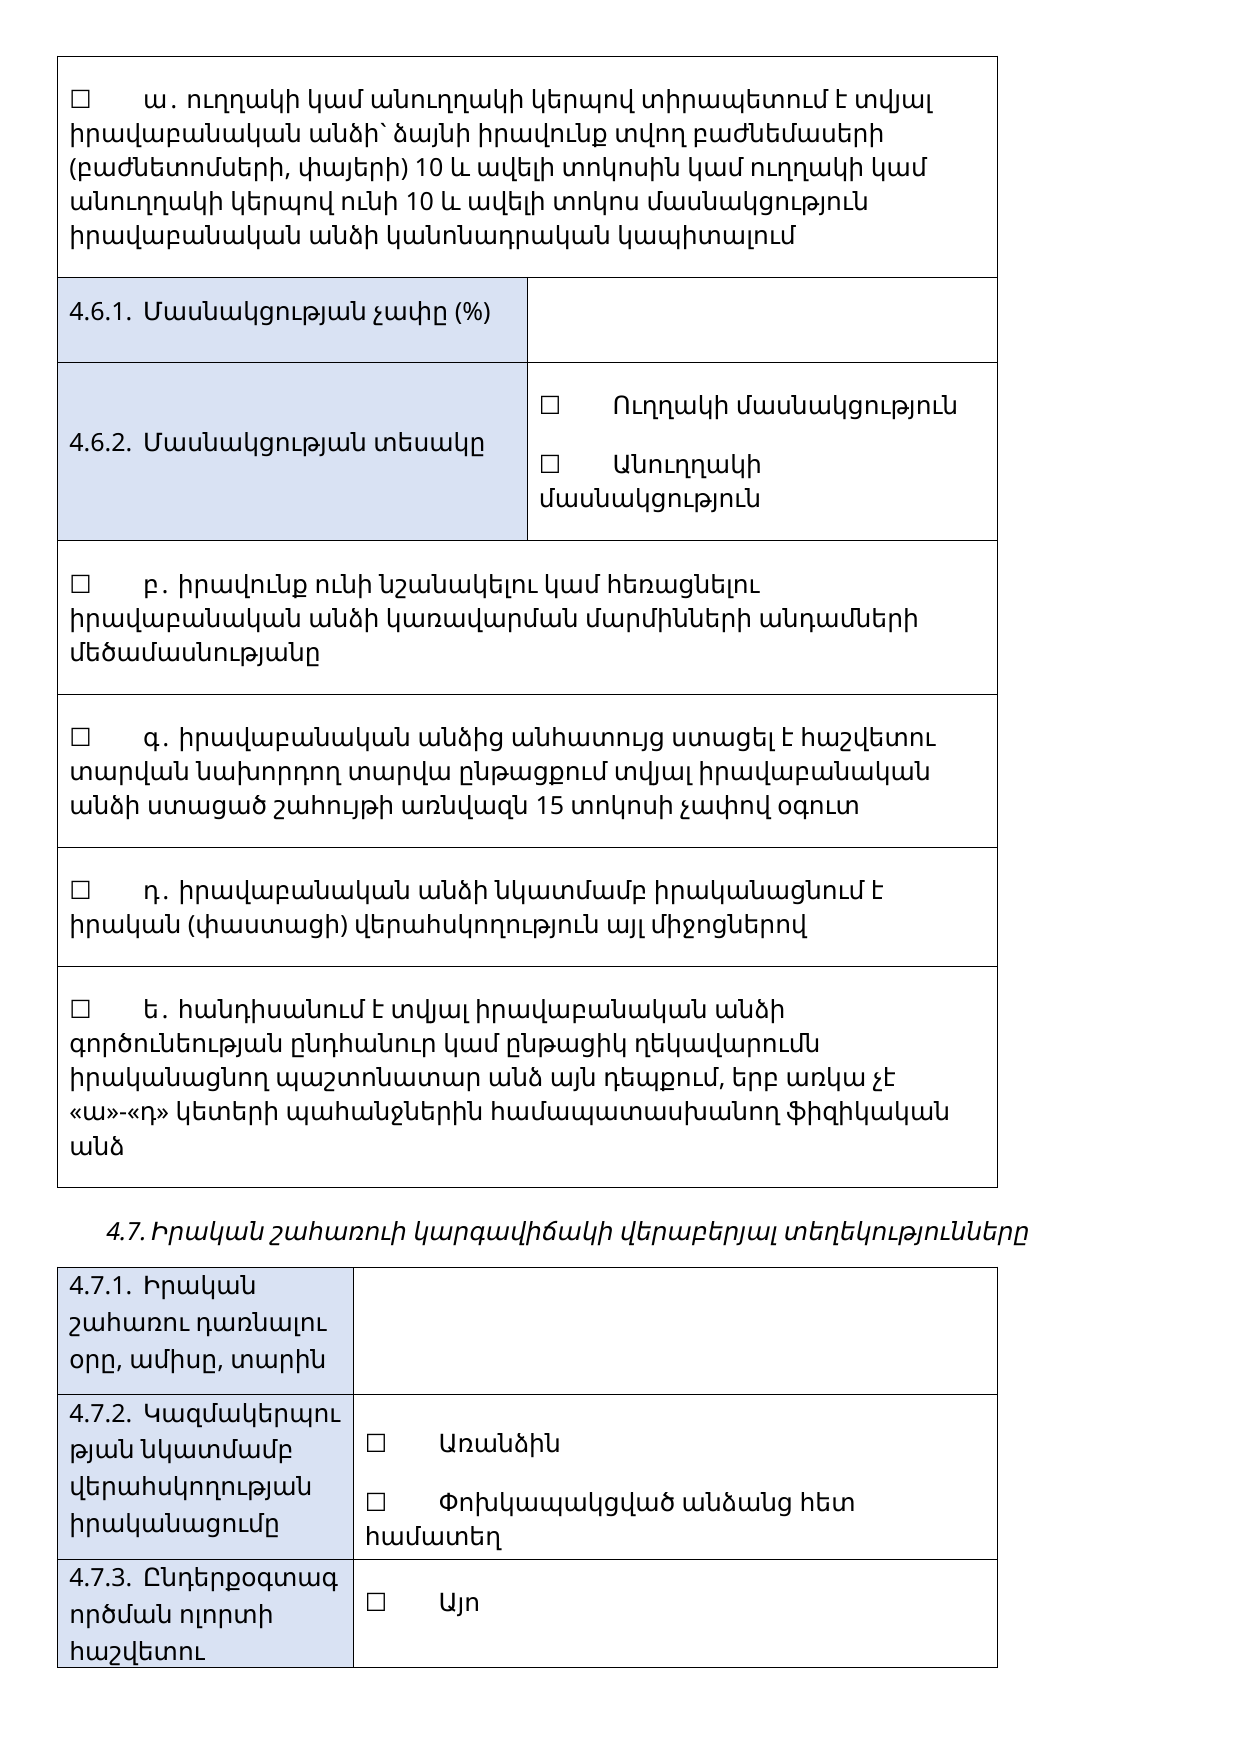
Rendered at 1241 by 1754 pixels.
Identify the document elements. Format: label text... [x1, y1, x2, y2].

table_cell ☐ Առանձին ☐ Փոխկապակցված անձանց հետ համատեղ [354, 1395, 997, 1559]
table_cell ☐ ե․ հանդիսանում է տվյալ իրավաբանական անձի գործունեության ընդհանուր կամ ընթացիկ ղեկավարումն իրականացնող պաշտոնատար անձ այն դեպքում, երբ առկա չէ «ա»-«դ» կետերի պահանջներին համապատասխանող ֆիզիկական անձ [58, 967, 997, 1187]
table_cell ☐ Ուղղակի մասնակցություն ☐ Անուղղակի մասնակցություն [528, 363, 997, 540]
list Իրական շահառուի կարգավիճակի վերաբերյալ տեղեկությունները [106, 1213, 1181, 1247]
table_cell ☐ բ․ իրավունք ունի նշանակելու կամ հեռացնելու իրավաբանական անձի կառավարման մարմինների անդամների մեծամասնությանը [58, 541, 997, 693]
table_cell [58, 1560, 353, 1667]
table_cell Կազմակերպության նկատմամբ վերահսկողության իրականացումը [58, 1395, 353, 1559]
table_cell Մասնակցության չափը (%) [58, 278, 527, 362]
table_cell ☐ Այո ☐ Ոչ [354, 1560, 997, 1667]
table_header ☐ ա․ ուղղակի կամ անուղղակի կերպով տիրապետում է տվյալ իրավաբանական անձի` ձայնի իրավունք տվող բաժնեմասերի (բաժնետոմսերի, փայերի) 10 և ավելի տոկոսին կամ ուղղակի կամ անուղղակի կերպով ունի 10 և ավելի տոկոս մասնակցություն իրավաբանական անձի կանոնադրական կապիտալում [58, 57, 997, 277]
table_cell Մասնակցության տեսակը [58, 363, 527, 540]
table_cell [528, 278, 997, 362]
table_header Իրական շահառու դառնալու օրը, ամիսը, տարին [58, 1268, 353, 1394]
table_cell ☐ գ․ իրավաբանական անձից անհատույց ստացել է հաշվետու տարվան նախորդող տարվա ընթացքում տվյալ իրավաբանական անձի ստացած շահույթի առնվազն 15 տոկոսի չափով օգուտ [58, 695, 997, 847]
table_header [354, 1268, 997, 1394]
table_cell ☐ դ․ իրավաբանական անձի նկատմամբ իրականացնում է իրական (փաստացի) վերահսկողություն այլ միջոցներով [58, 848, 997, 966]
